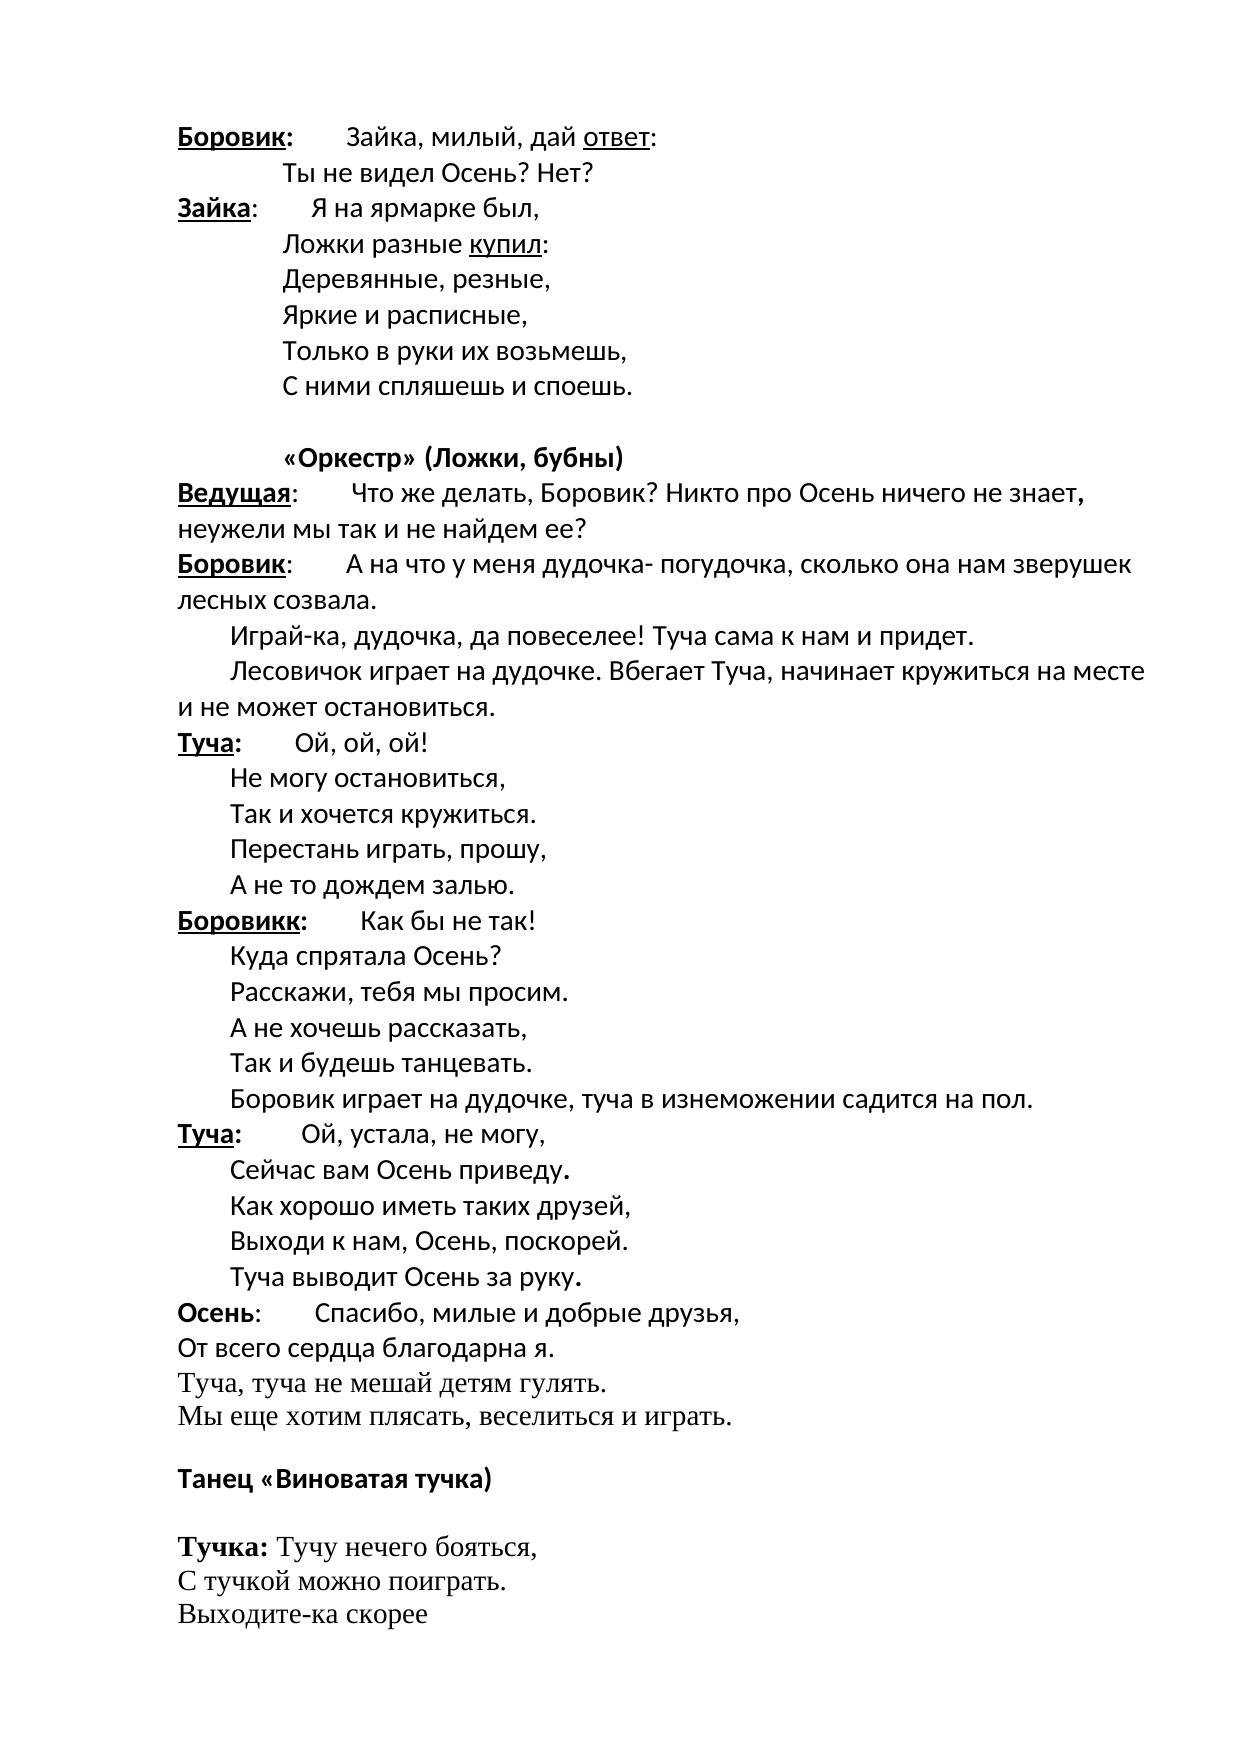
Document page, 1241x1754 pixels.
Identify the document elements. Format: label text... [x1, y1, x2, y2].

text Сейчас вам Осень приведу. [177, 1151, 1152, 1187]
text Туча выводит Осень за руку. [177, 1258, 1152, 1294]
text Так и будешь танцевать. [177, 1044, 1152, 1080]
text Осень: Спасибо, милые и добрые друзья, [177, 1294, 1152, 1329]
text Деревянные, резные, [177, 261, 1152, 296]
text Туча: Ой, ой, ой! [177, 724, 1152, 759]
text А не хочешь рассказать, [177, 1009, 1152, 1044]
text Танец «Виноватая тучка) [177, 1460, 1152, 1496]
text Ты не видел Осень? Нет? [177, 154, 1152, 189]
text Лесовичок играет на дудочке. Вбегает Туча, начинает кружиться на месте и не может остановиться. [177, 652, 1152, 724]
text Так и хочется кружиться. [177, 795, 1152, 831]
text Зайка: Я на ярмарке был, [177, 189, 1152, 225]
text Туча, туча не мешай детям гулять. Мы еще хотим плясать, веселиться и играть. [177, 1365, 1152, 1460]
text Куда спрятала Осень? [177, 937, 1152, 973]
text От всего сердца благодарна я. [177, 1329, 1152, 1365]
text Ведущая: Что же делать, Боровик? Никто про Осень ничего не знает, неужели мы так и не найдем ее? [177, 474, 1152, 546]
text «Оркестр» (Ложки, бубны) [177, 439, 1152, 474]
text Боровик играет на дудочке, туча в изнеможении садится на пол. [177, 1080, 1152, 1116]
text Туча: Ой, устала, не могу, [177, 1116, 1152, 1151]
text Боровик: А на что у меня дудочка- погудочка, сколько она нам зверушек лесных созвала. [177, 546, 1152, 617]
text Расскажи, тебя мы просим. [177, 973, 1152, 1009]
text С ними спляшешь и споешь. [177, 367, 1152, 403]
text Перестань играть, прошу, [177, 831, 1152, 866]
text Боровикк: Как бы не так! [177, 902, 1152, 937]
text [177, 1529, 1152, 1630]
text Выходи к нам, Осень, поскорей. [177, 1222, 1152, 1258]
text Боровик: Зайка, милый, дай ответ: [177, 118, 1152, 154]
text Ложки разные купил: [177, 225, 1152, 261]
text Играй-ка, дудочка, да повеселее! Туча сама к нам и придет. [177, 617, 1152, 652]
text А не то дождем залью. [177, 866, 1152, 902]
text Яркие и расписные, [177, 296, 1152, 332]
text Только в руки их возьмешь, [177, 332, 1152, 367]
text Не могу остановиться, [177, 759, 1152, 795]
text Как хорошо иметь таких друзей, [177, 1187, 1152, 1222]
